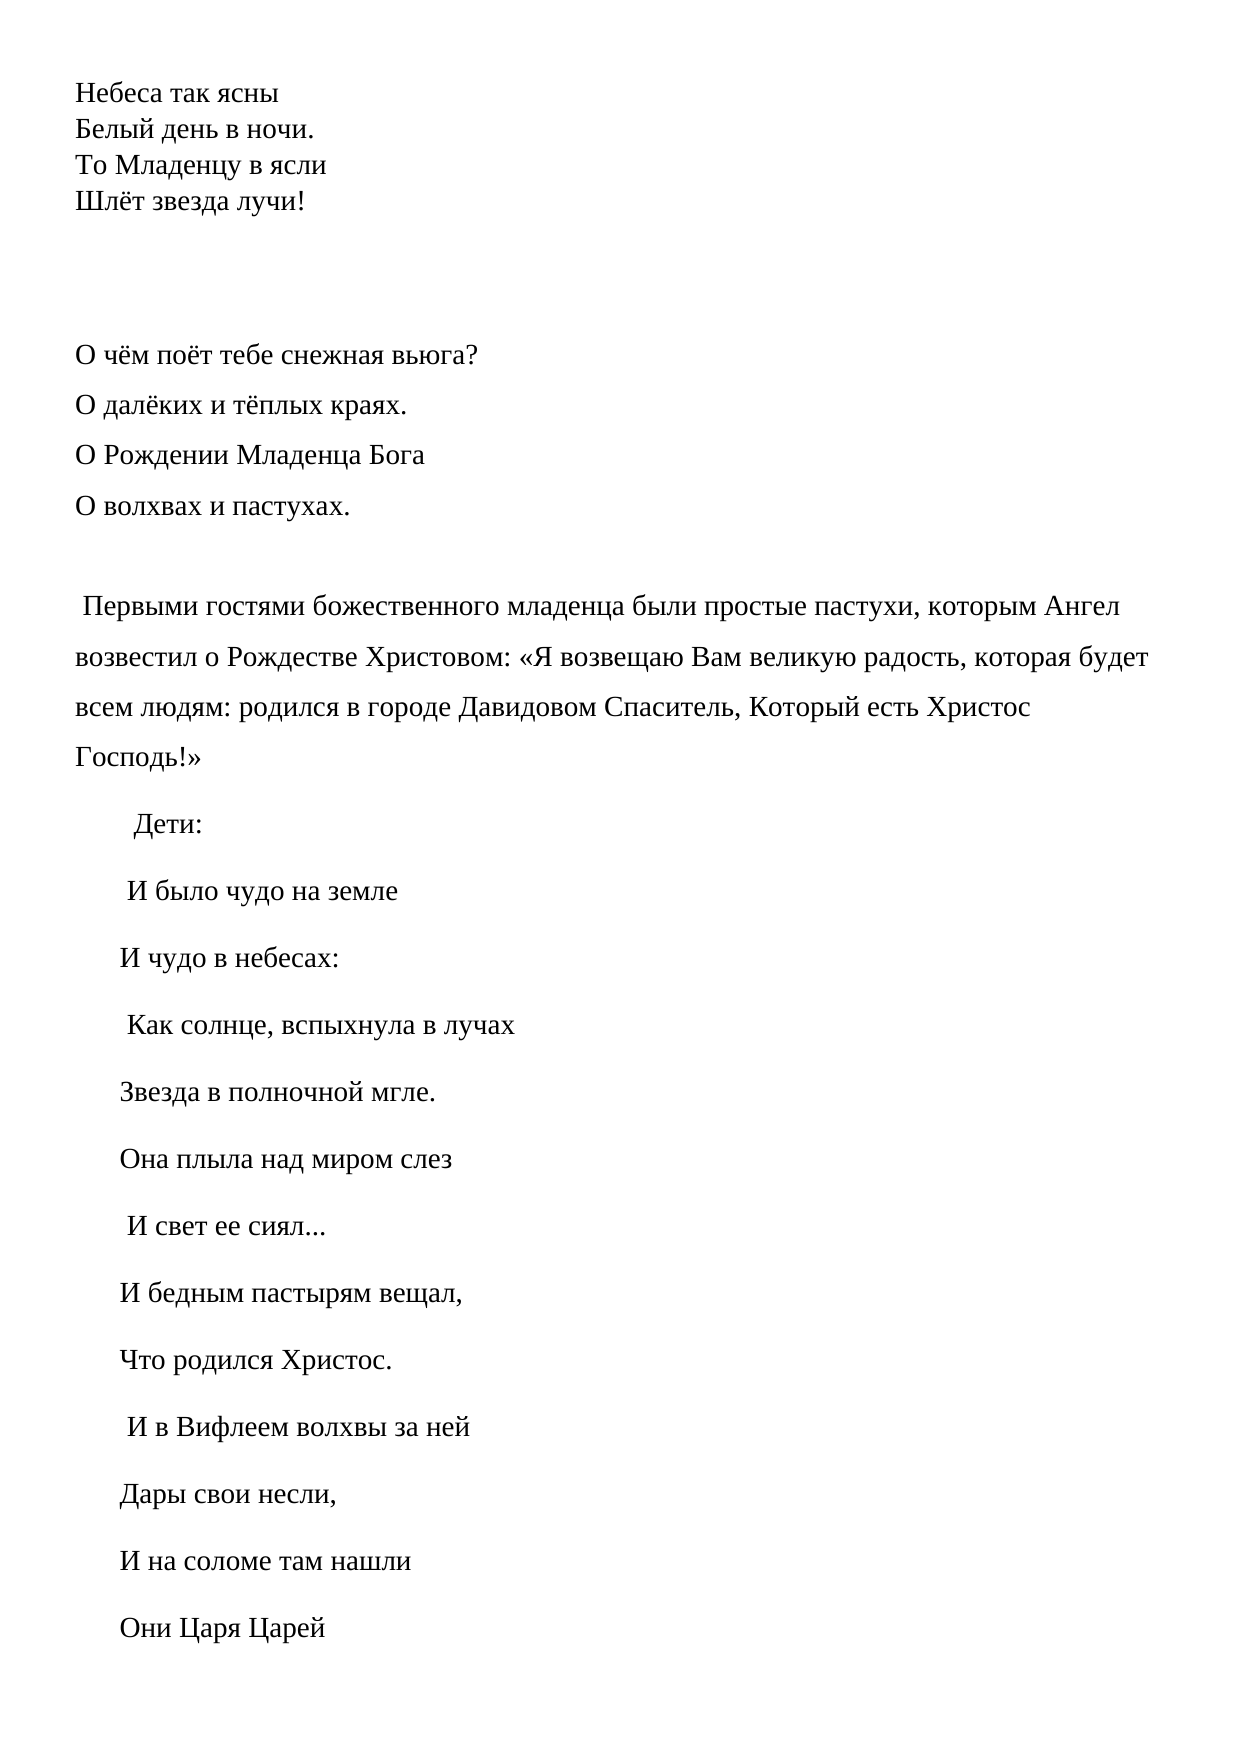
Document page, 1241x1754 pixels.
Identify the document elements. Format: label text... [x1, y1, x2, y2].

text И в Вифлеем волхвы за ней [75, 1409, 1165, 1443]
text Что родился Христос. [75, 1342, 1165, 1376]
text И бедным пастырям вещал, [75, 1275, 1165, 1309]
text И чудо в небесах: [75, 940, 1165, 974]
text Дары свои несли, [75, 1476, 1165, 1510]
text О чём поёт тебе снежная вьюга? О далёких и тёплых краях. О Рождении Младенца Бога О волхвах и пастухах. Первыми гостями божественного младенца были простые пастухи, которым Ангел возвестил о Рождестве Христовом: «Я возвещаю Вам великую радость, которая будет всем людям: родился в городе Давидовом Спаситель, Который есть Христос Господь!» [75, 236, 1165, 773]
text Они Царя Царей [75, 1610, 1165, 1644]
text И на соломе там нашли [75, 1543, 1165, 1577]
text Звезда в полночной мгле. [75, 1074, 1165, 1108]
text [75, 75, 1165, 217]
text Она плыла над миром слез [75, 1141, 1165, 1175]
text Как солнце, вспыхнула в лучах [75, 1007, 1165, 1041]
text И свет ее сиял... [75, 1208, 1165, 1242]
text Дети: [75, 806, 1165, 840]
text И было чудо на земле [75, 873, 1165, 907]
